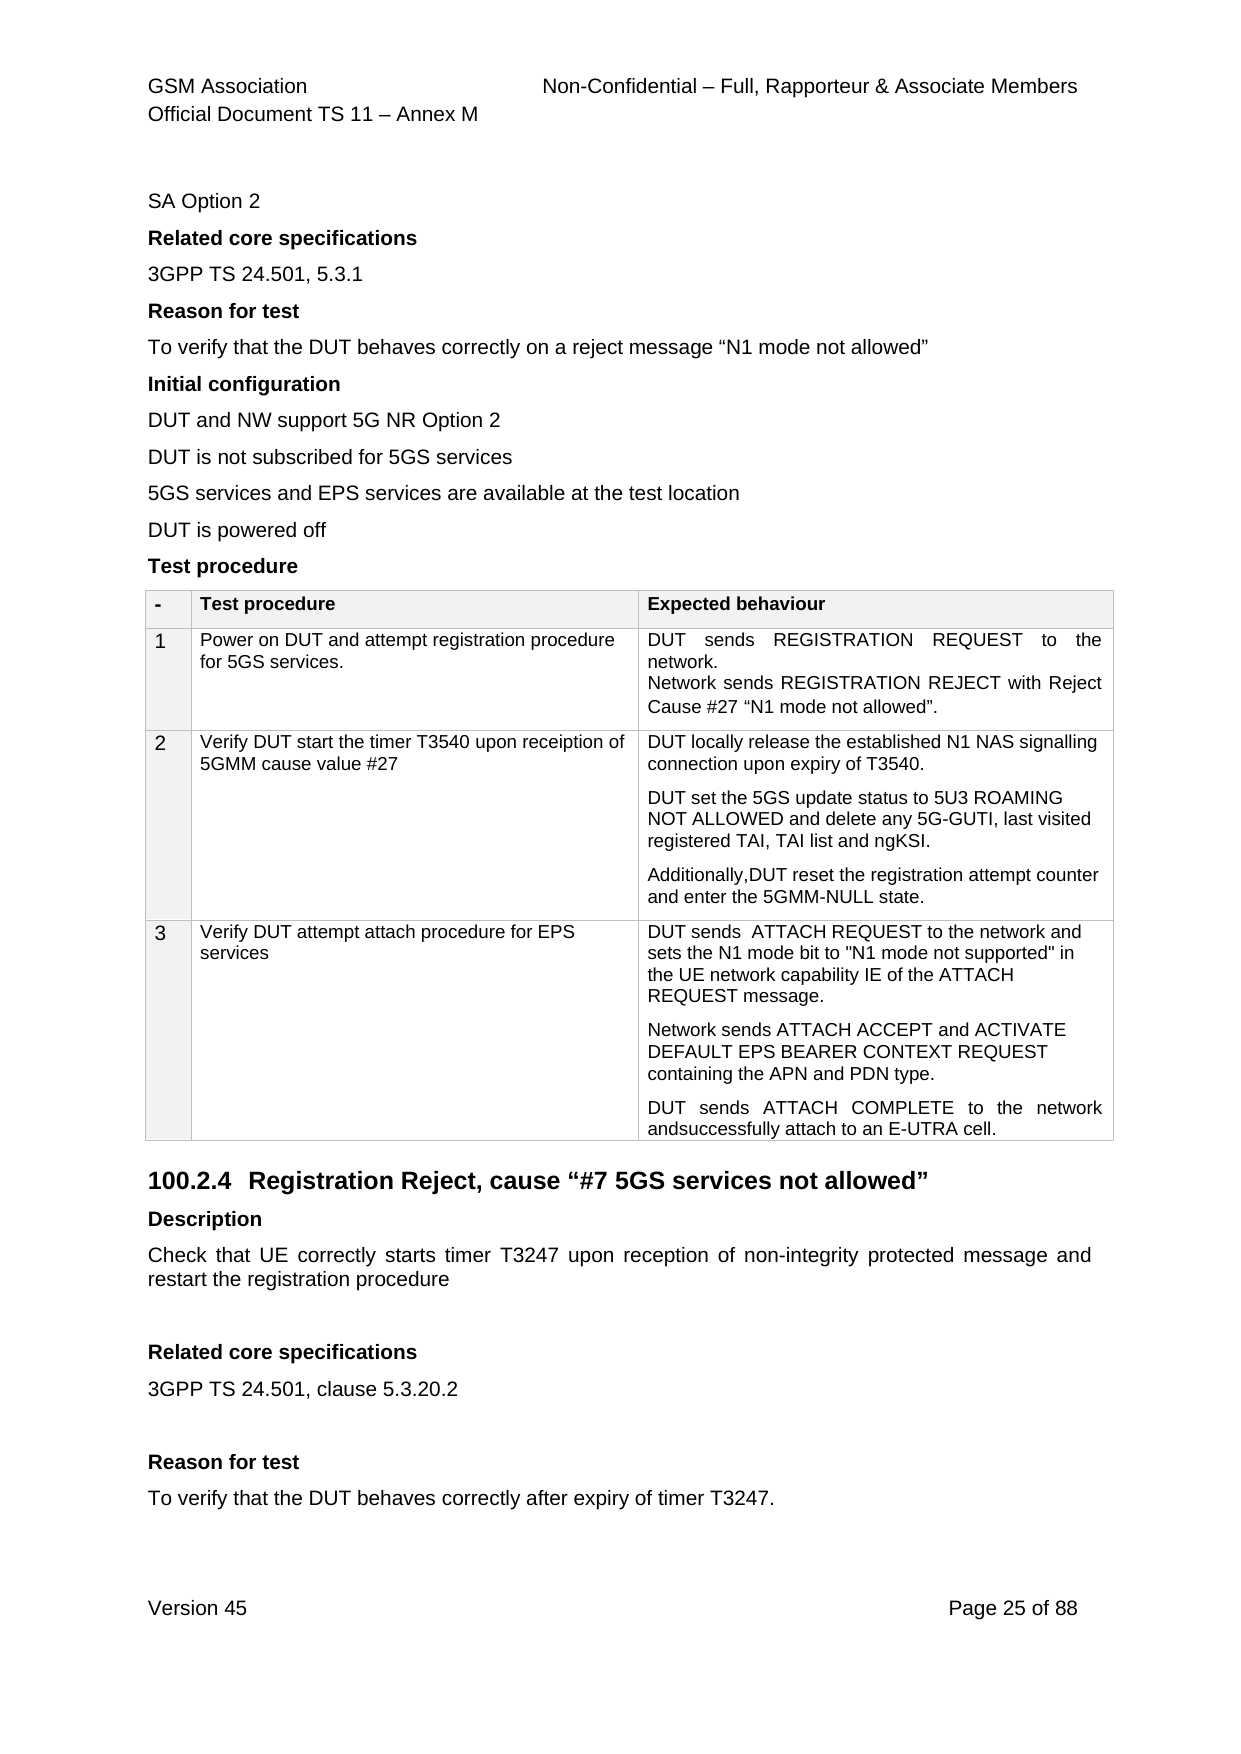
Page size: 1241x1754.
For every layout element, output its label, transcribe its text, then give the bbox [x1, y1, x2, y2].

text DUT is powered off [148, 517, 1092, 541]
text Check that UE correctly starts timer T3247 upon reception of non-integrity protected message and restart the registration procedure [148, 1243, 1092, 1291]
table_cell Verify DUT attempt attach procedure for EPS services [192, 921, 638, 1139]
text Related core specifications [148, 1340, 1092, 1364]
table_cell DUT locally release the established N1 NAS signalling connection upon expiry of T3540. DUT set the 5GS update status to 5U3 ROAMING NOT ALLOWED and delete any 5G-GUTI, last visited registered TAI, TAI list and ngKSI. Additionally,DUT reset the registration attempt counter and enter the 5GMM-NULL state. [639, 731, 1113, 919]
table_cell Verify DUT start the timer T3540 upon receiption of 5GMM cause value #27 [192, 731, 638, 919]
subtitle 100.2.4 Registration Reject, cause “#7 5GS services not allowed” [148, 1166, 1092, 1194]
text 3GPP TS 24.501, clause 5.3.20.2 [148, 1377, 1092, 1401]
text Reason for test [148, 1449, 1092, 1473]
text Related core specifications [148, 226, 1092, 250]
table_cell DUT sends ATTACH REQUEST to the network and sets the N1 mode bit to "N1 mode not supported" in the UE network capability IE of the ATTACH REQUEST message. Network sends ATTACH ACCEPT and ACTIVATE DEFAULT EPS BEARER CONTEXT REQUEST containing the APN and PDN type. DUT sends ATTACH COMPLETE to the network andsuccessfully attach to an E-UTRA cell. [639, 921, 1113, 1139]
text SA Option 2 [148, 189, 1092, 213]
text To verify that the DUT behaves correctly after expiry of timer T3247. [148, 1486, 1092, 1510]
table_cell 3 [146, 921, 191, 1139]
text Test procedure [148, 554, 1092, 578]
table_cell 1 [146, 629, 191, 730]
text 3GPP TS 24.501, 5.3.1 [148, 262, 1092, 286]
table_header Test procedure [192, 591, 638, 628]
text Reason for test [148, 299, 1092, 323]
table_cell Power on DUT and attempt registration procedure for 5GS services. [192, 629, 638, 730]
table_cell DUT sends REGISTRATION REQUEST to the network. Network sends REGISTRATION REJECT with Reject Cause #27 “N1 mode not allowed”. [639, 629, 1113, 730]
table_header - [146, 591, 191, 628]
text Description [148, 1207, 1092, 1231]
text DUT is not subscribed for 5GS services [148, 444, 1092, 468]
text To verify that the DUT behaves correctly on a reject message “N1 mode not allowed” [148, 335, 1092, 359]
text Initial configuration [148, 372, 1092, 396]
text DUT and NW support 5G NR Option 2 [148, 408, 1092, 432]
table_header Expected behaviour [639, 591, 1113, 628]
text 5GS services and EPS services are available at the test location [148, 481, 1092, 505]
table_cell 2 [146, 731, 191, 919]
